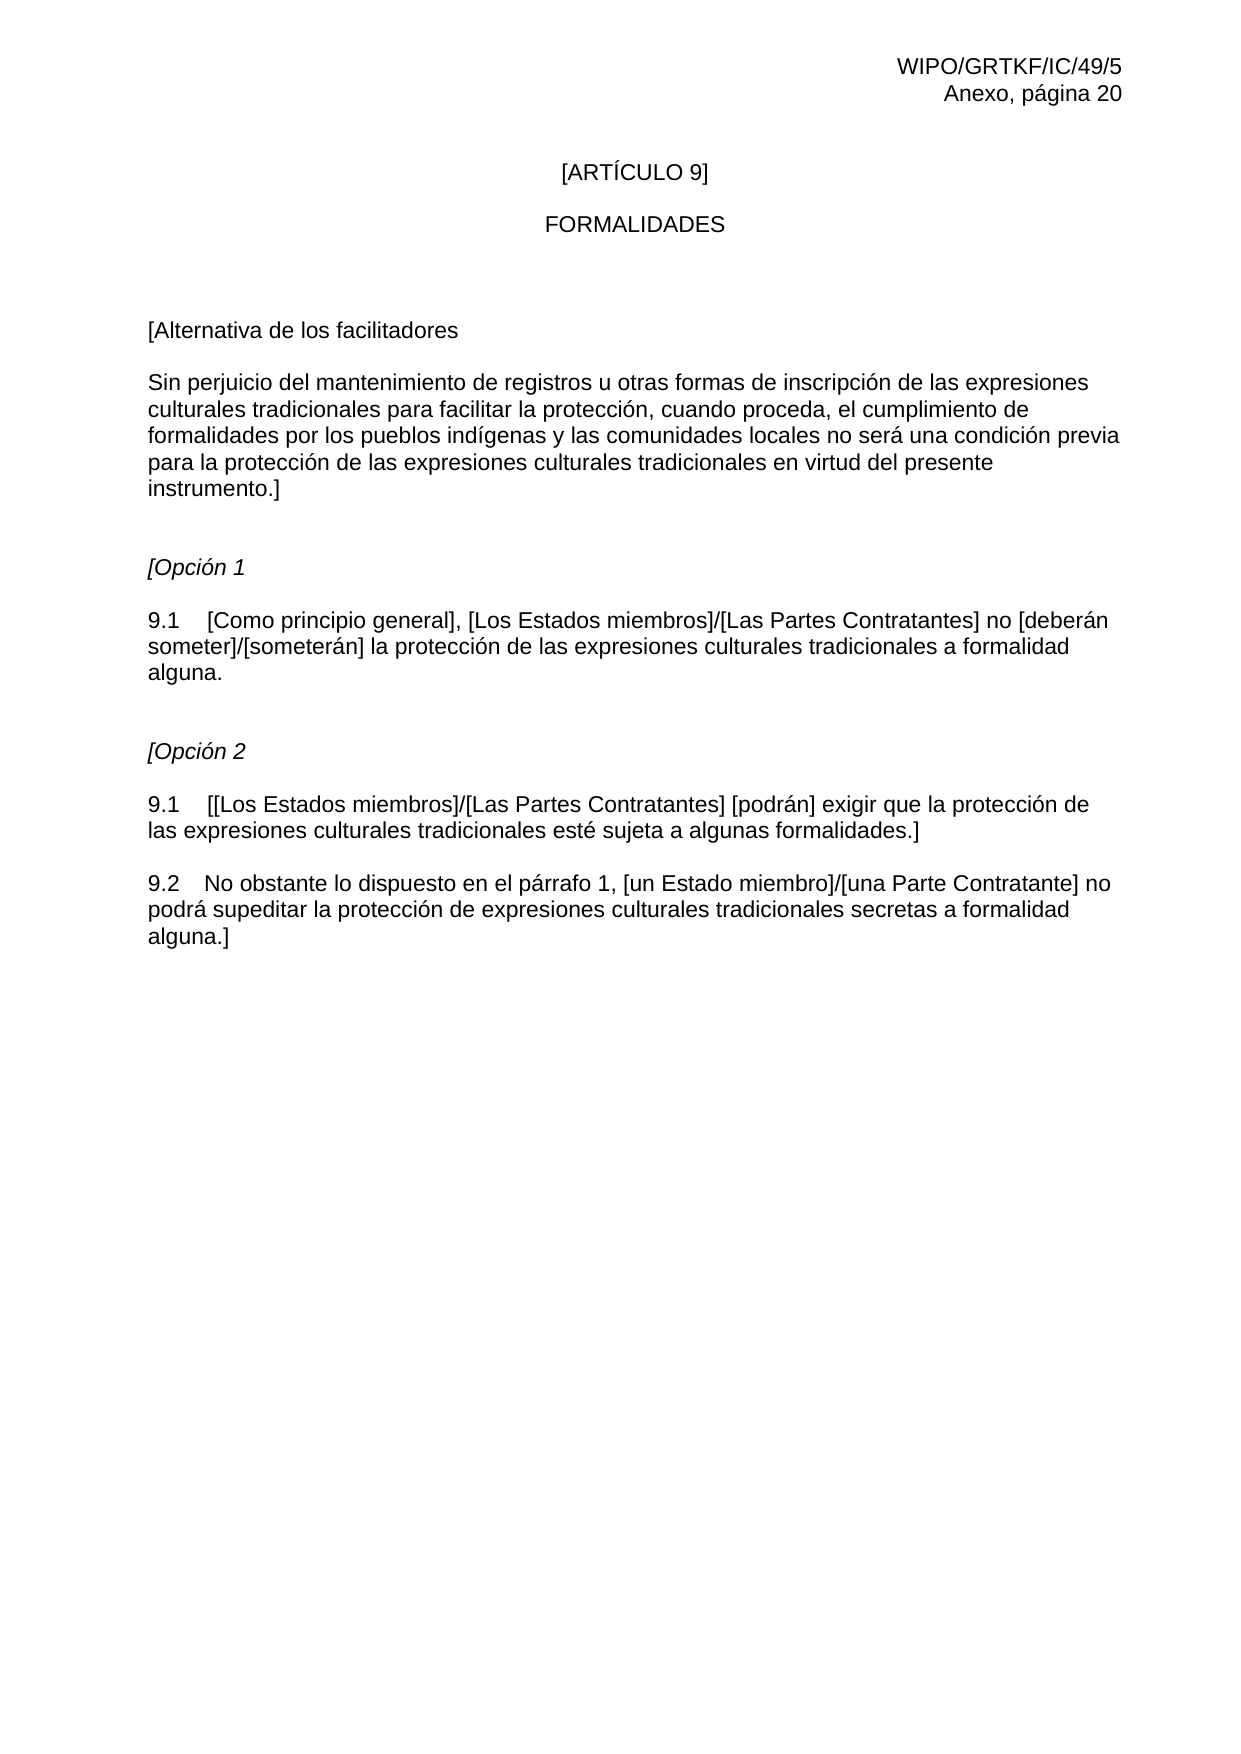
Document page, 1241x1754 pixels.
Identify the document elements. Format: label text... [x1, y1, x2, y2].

text [Opción 2 [148, 738, 1122, 765]
text 9.1 [Como principio general], [Los Estados miembros]/[Las Partes Contratantes] no [deberán someter]/[someterán] la protección de las expresiones culturales tradicionales a formalidad alguna. [148, 607, 1122, 686]
text [Opción 1 [148, 554, 1122, 580]
text 9.2 No obstante lo dispuesto en el párrafo 1, [un Estado miembro]/[una Parte Contratante] no podrá supeditar la protección de expresiones culturales tradicionales secretas a formalidad alguna.] [148, 870, 1122, 949]
text [Alternativa de los facilitadores [148, 317, 1122, 343]
text Sin perjuicio del mantenimiento de registros u otras formas de inscripción de las expresiones culturales tradicionales para facilitar la protección, cuando proceda, el cumplimiento de formalidades por los pueblos indígenas y las comunidades locales no será una condición previa para la protección de las expresiones culturales tradicionales en virtud del presente instrumento.] [148, 369, 1122, 501]
text FORMALIDADES [148, 211, 1122, 238]
text [ARTÍCULO 9] [148, 158, 1122, 185]
text 9.1 [[Los Estados miembros]/[Las Partes Contratantes] [podrán] exigir que la protección de las expresiones culturales tradicionales esté sujeta a algunas formalidades.] [148, 791, 1122, 844]
